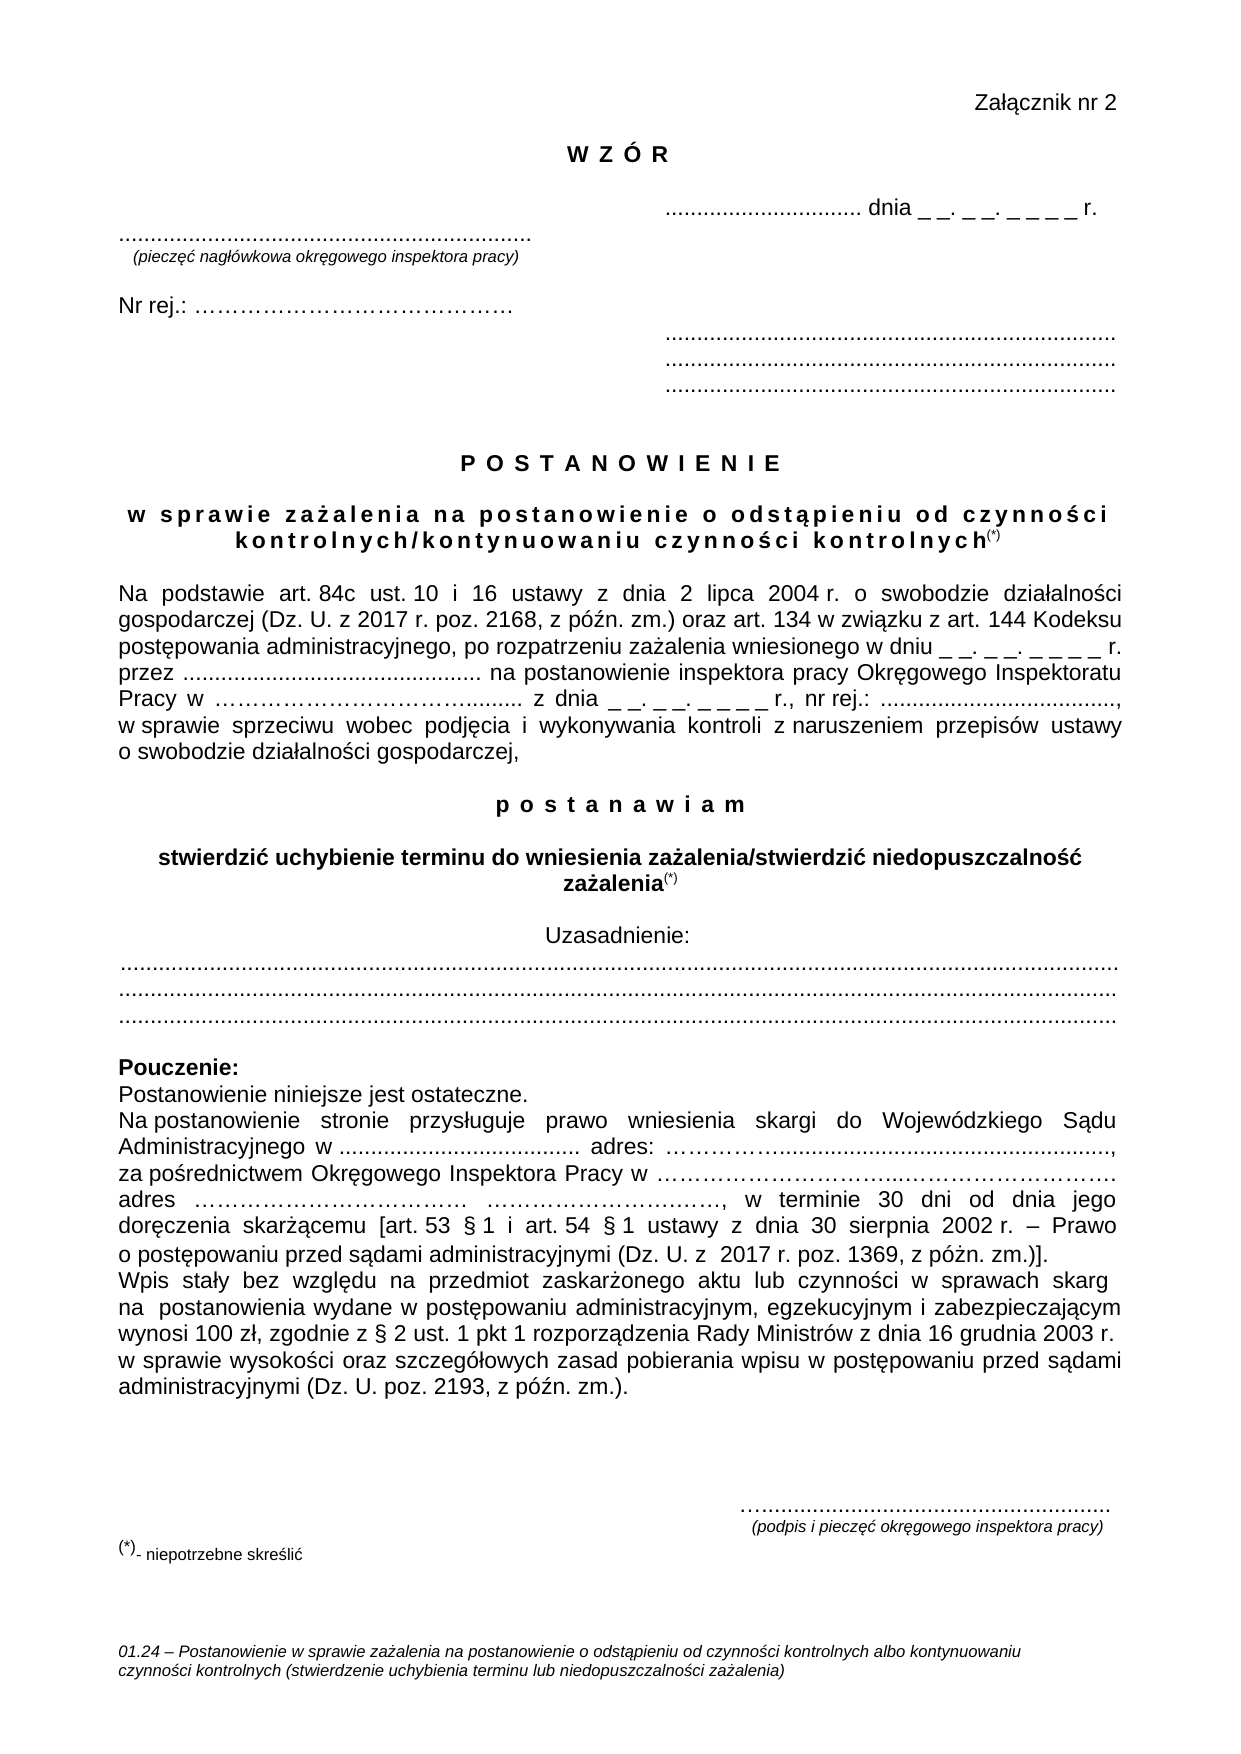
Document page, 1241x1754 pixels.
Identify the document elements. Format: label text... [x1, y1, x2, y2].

text Pouczenie: [118, 1054, 1117, 1081]
text stwierdzić uchybienie terminu do wniesienia zażalenia/stwierdzić niedopuszczalność zażalenia(*) [118, 843, 1122, 896]
text Na podstawie art. 84c ust. 10 i 16 ustawy z dnia 2 lipca 2004 r. o swobodzie działalności gospodarczej (Dz. U. z 2017 r. poz. 2168, z późn. zm.) oraz art. 134 w związku z art. 144 Kodeksu postępowania administracyjnego, po rozpatrzeniu zażalenia wniesionego w dniu _ _. _ _. _ _ _ _ r. przez ............................................... na postanowienie inspektora pracy Okręgowego Inspektoratu Pracy w ……………………………......... z dnia _ _. _ _. _ _ _ _ r., nr rej.: ....................................., w sprawie sprzeciwu wobec podjęcia i wykonywania kontroli z naruszeniem przepisów ustawy o swobodzie działalności gospodarczej, [118, 580, 1122, 764]
text .......................................................................................................................................................................................................................................................................................................................... [118, 975, 1122, 1028]
text Nr rej.: …………………………………… [118, 292, 1117, 319]
text …....................................................... [738, 1491, 1117, 1517]
text Wpis stały bez względu na przedmiot zaskarżonego aktu lub czynności w sprawach skarg na postanowienia wydane w postępowaniu administracyjnym, egzekucyjnym i zabezpieczającym wynosi 100 zł, zgodnie z § 2 ust. 1 pkt 1 rozporządzenia Rady Ministrów z dnia 16 grudnia 2003 r. w sprawie wysokości oraz szczegółowych zasad pobierania wpisu w postępowaniu przed sądami administracyjnymi (Dz. U. poz. 2193, z późn. zm.). [118, 1267, 1122, 1399]
text ............................................................................................................................................................. [118, 949, 1122, 975]
text WZÓR [118, 141, 1117, 168]
text (podpis i pieczęć okręgowego inspektora pracy) [738, 1517, 1117, 1536]
text postanawiam [118, 791, 1122, 817]
subtitle Uzasadnienie: [118, 922, 1117, 949]
subtitle POSTANOWIENIE [118, 450, 1122, 477]
text ..................................................................................................................................................................................................................... [664, 319, 1117, 398]
text ................................................................. [118, 220, 615, 247]
text (pieczęć nagłówkowa okręgowego inspektora pracy) [118, 247, 615, 266]
text Załącznik nr 2 [118, 89, 1117, 115]
text Postanowienie niniejsze jest ostateczne. [118, 1081, 1117, 1107]
text Na postanowienie stronie przysługuje prawo wniesienia skargi do Wojewódzkiego Sądu Administracyjnego w ...................................... adres: ……………...................................................., za pośrednictwem Okręgowego Inspektora Pracy w …………………………...………………………. adres ……………………………… …………………….……, w terminie 30 dni od dnia jego doręczenia skarżącemu [art. 53 § 1 i art. 54 § 1 ustawy z dnia 30 sierpnia 2002 r. – Prawo o postępowaniu przed sądami administracyjnymi (Dz. U. z 2017 r. poz. 1369, z póżn. zm.)]. [118, 1107, 1117, 1267]
text w sprawie zażalenia na postanowienie o odstąpieniu od czynności kontrolnych/kontynuowaniu czynności kontrolnych(*) [118, 501, 1117, 553]
text (*)- niepotrzebne skreślić [118, 1536, 1122, 1564]
text ............................... dnia _ _. _ _. _ _ _ _ r. [664, 194, 1122, 220]
